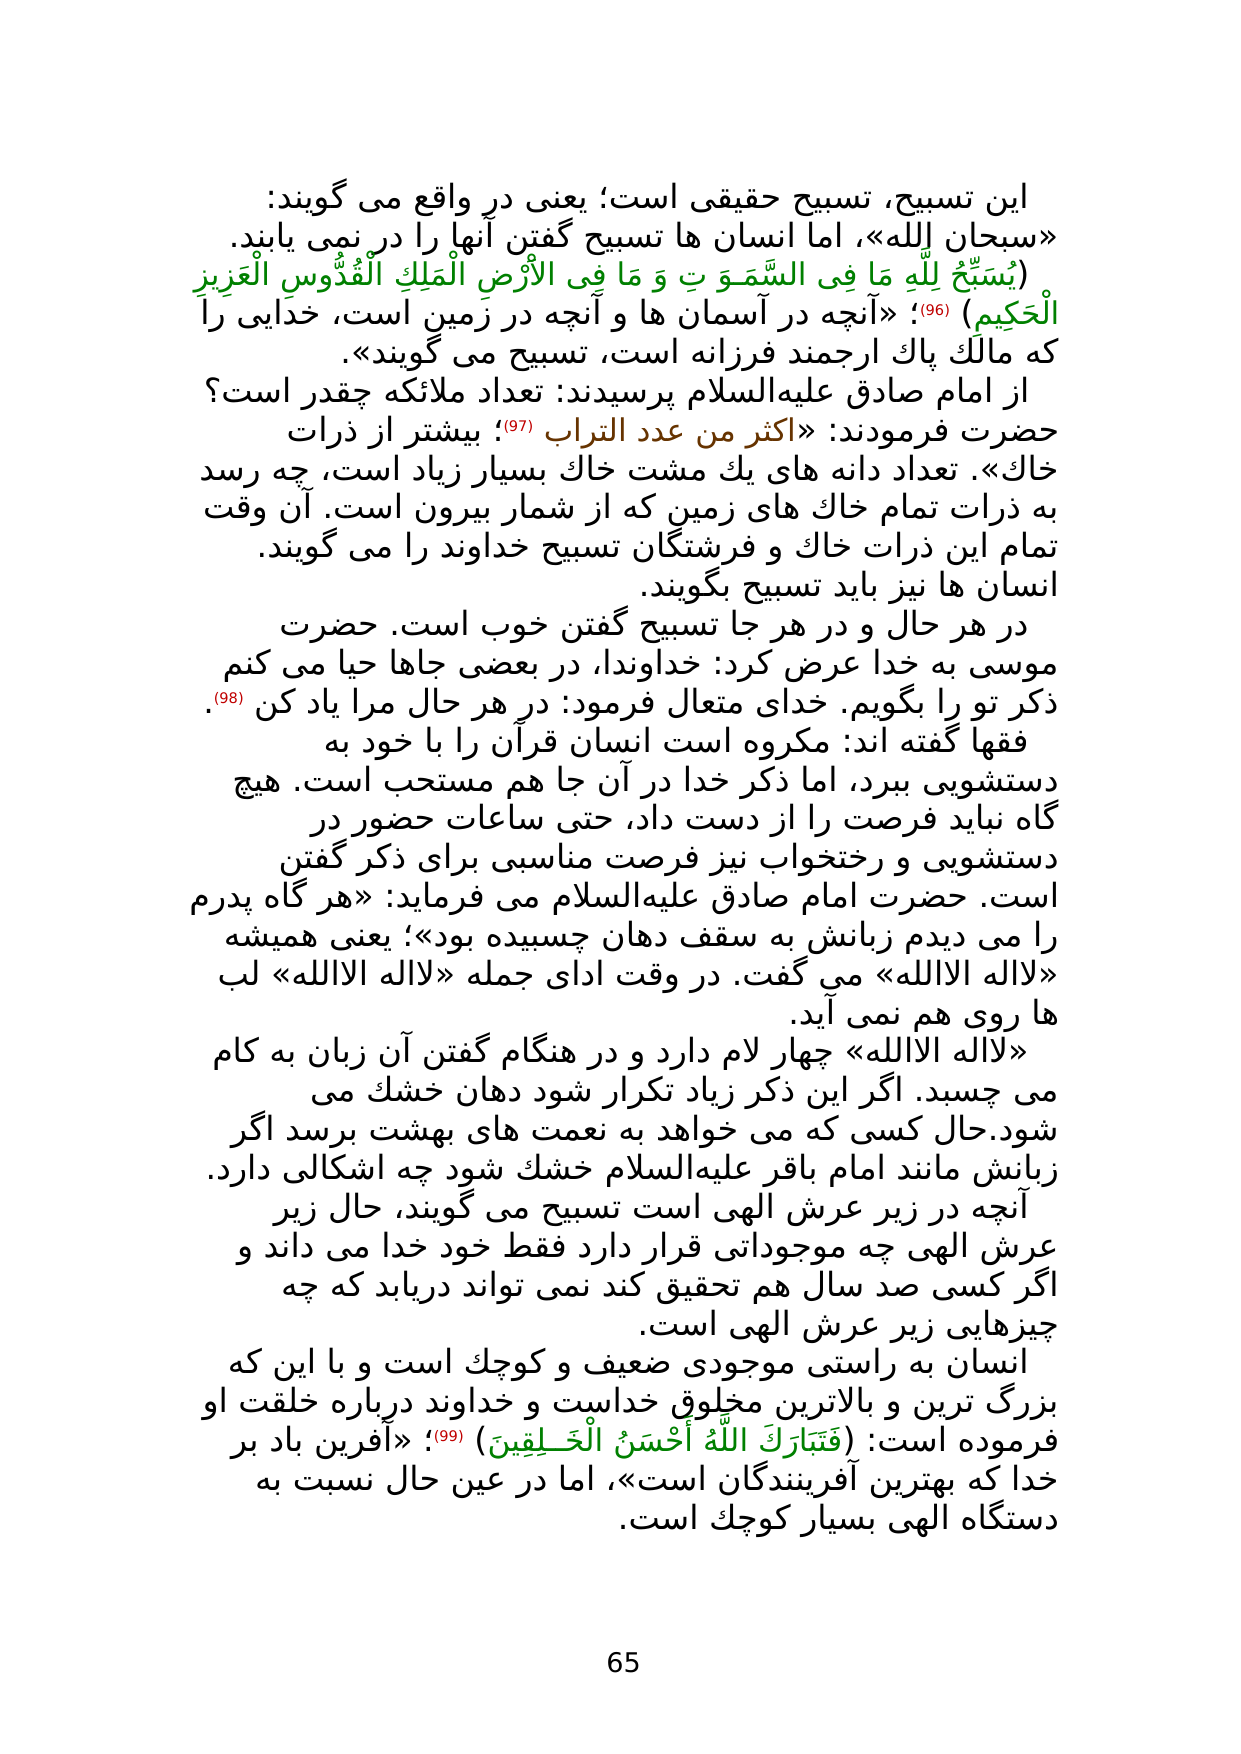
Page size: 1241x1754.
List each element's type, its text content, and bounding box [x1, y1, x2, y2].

text آنچه در زير عرش الهى است تسبيح مى گويند، حال زير عرش الهى چه موجوداتى قرار دارد فقط خود خدا مى داند و اگر كسى صد سال هم تحقيق كند نمى تواند دريابد كه چه چيزهايى زير عرش الهى است. [187, 1187, 1059, 1343]
text فقها گفته اند: مكروه است انسان قرآن را با خود به دستشويى ببرد، اما ذكر خدا در آن جا هم مستحب است. هيچ گاه نبايد فرصت را از دست داد، حتى ساعات حضور در دستشويى و رختخواب نيز فرصت مناسبى براى ذكر گفتن است. حضرت امام صادق عليه‌السلام مى فرمايد: «هر گاه پدرم را مى ديدم زبانش به سقف دهان چسبيده بود»؛ يعنى هميشه «لااله الاالله» مى گفت. در وقت اداى جمله «لااله الاالله» لب ها روى هم نمى آيد. [187, 721, 1059, 1032]
text در هر حال و در هر جا تسبيح گفتن خوب است. حضرت موسى به خدا عرض كرد: خداوندا، در بعضى جاها حيا مى كنم ذكر تو را بگويم. خداى متعال فرمود: در هر حال مرا ياد كن (98). [187, 604, 1059, 721]
text «لااله الاالله» چهار لام دارد و در هنگام گفتن آن زبان به كام مى چسبد. اگر اين ذكر زياد تكرار شود دهان خشك مى شود.حال كسى كه مى خواهد به نعمت هاى بهشت برسد اگر زبانش مانند امام باقر عليه‌السلام خشك شود چه اشكالى دارد. [187, 1032, 1059, 1187]
text از امام صادق عليه‌السلام پرسيدند: تعداد ملائكه چقدر است؟ حضرت فرمودند: «اكثر من عدد التراب (97)؛ بيشتر از ذرات خاك». تعداد دانه هاى يك مشت خاك بسيار زياد است، چه رسد به ذرات تمام خاك هاى زمين كه از شمار بيرون است. آن وقت تمام اين ذرات خاك و فرشتگان تسبيح خداوند را مى گويند. انسان ها نيز بايد تسبيح بگويند. [187, 371, 1059, 604]
text انسان به راستى موجودى ضعيف و كوچك است و با اين كه بزرگ ترين و بالاترين مخلوق خداست و خداوند درباره خلقت او فرموده است: (فَتَبَارَكَ اللَّهُ أَحْسَنُ الْخَــلِقِينَ) (99)؛ «آفرين باد بر خدا كه بهترين آفرينندگان است»، اما در عين حال نسبت به دستگاه الهى بسيار كوچك است. [187, 1343, 1059, 1537]
text (يُسَبِّحُ لِلَّهِ مَا فِى السَّمَـوَ تِ وَ مَا فِى الاَْرْضِ الْمَلِكِ الْقُدُّوسِ الْعَزِيزِ الْحَكِيمِ) (96)؛ «آنچه در آسمان ها و آنچه در زمين است، خدايى را كه مالك پاك ارجمند فرزانه است، تسبيح مى گويند». [187, 255, 1059, 371]
text اين تسبيح، تسبيح حقيقى است؛ يعنى در واقع مى گويند: «سبحان الله»، اما انسان ها تسبيح گفتن آنها را در نمى يابند. [187, 177, 1059, 255]
